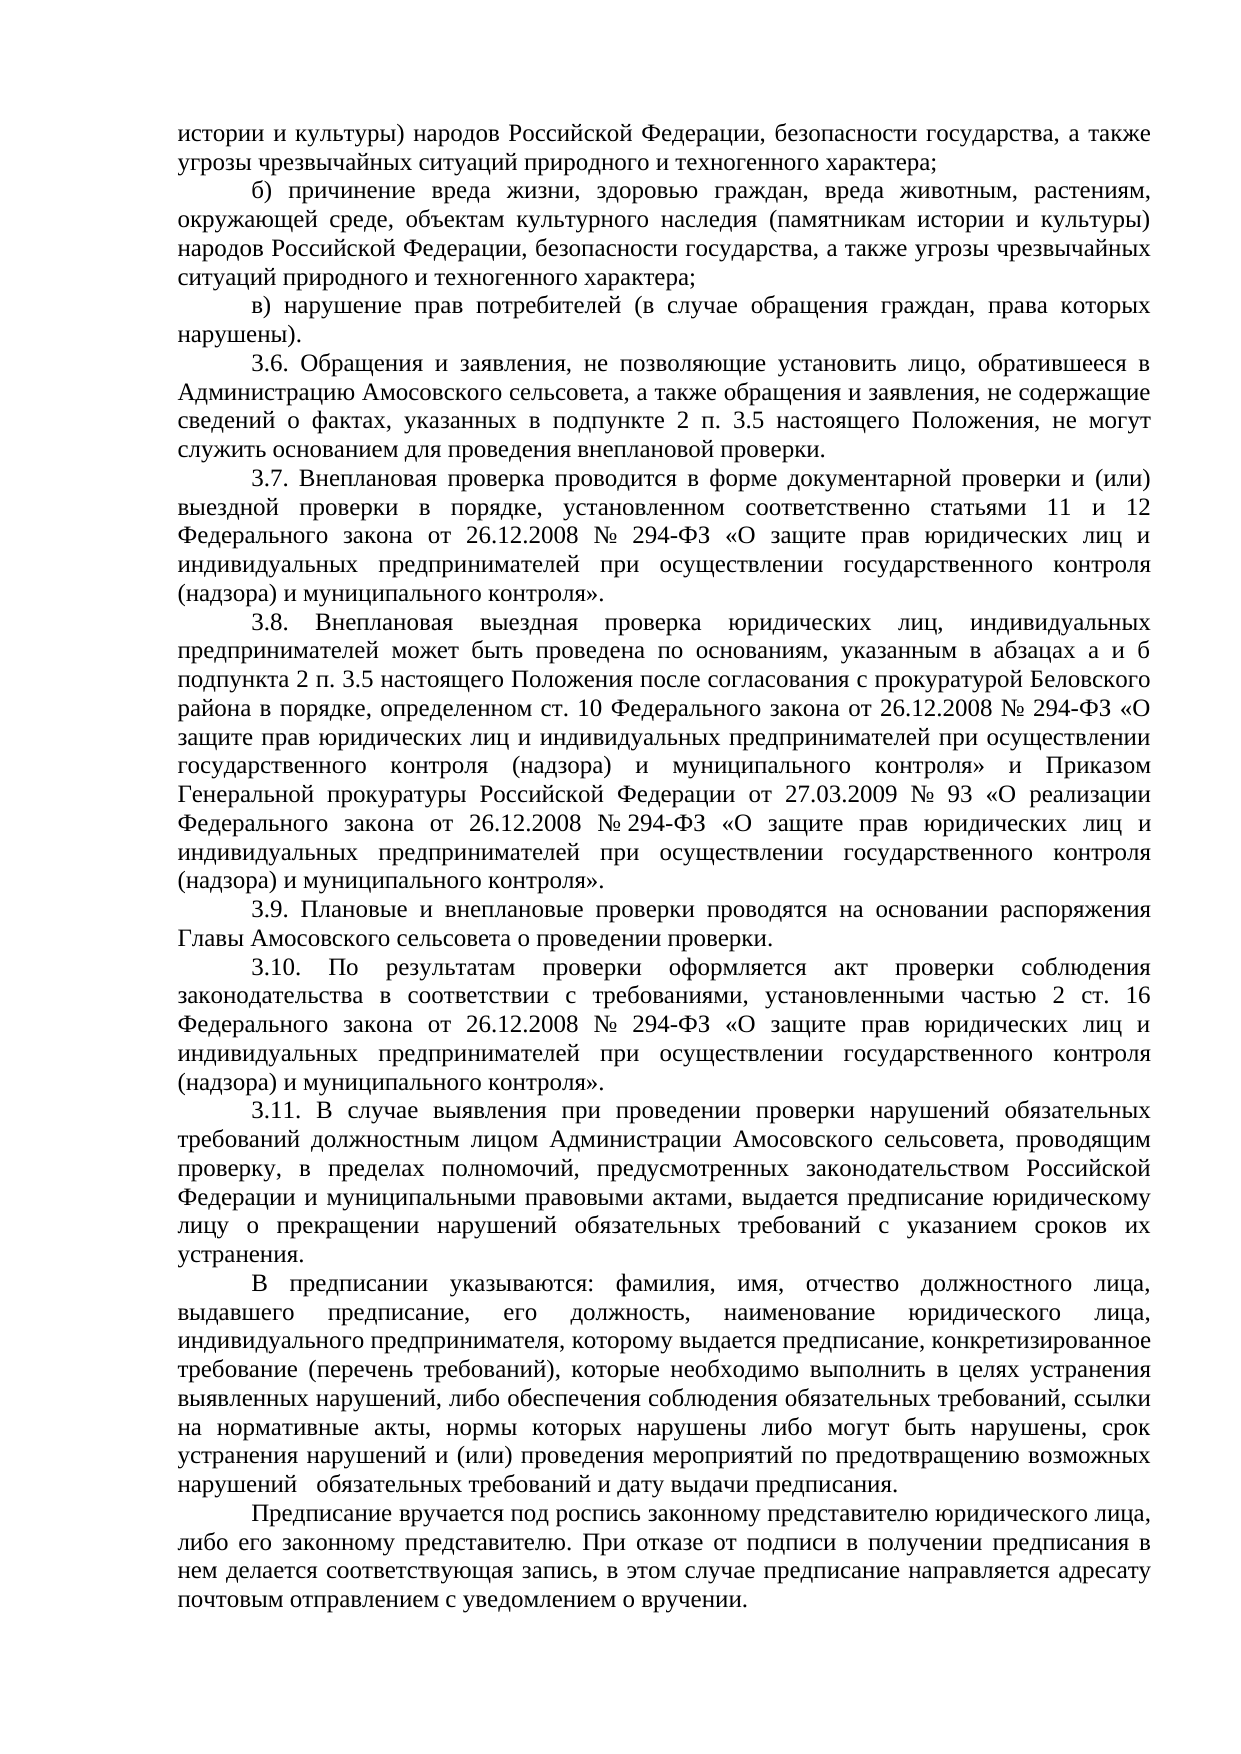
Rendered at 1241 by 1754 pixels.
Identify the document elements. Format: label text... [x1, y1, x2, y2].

text Предписание вручается под роспись законному представителю юридического лица, либо его законному представителю. При отказе от подписи в получении предписания в нем делается соответствующая запись, в этом случае предписание направляется адресату почтовым отправлением с уведомлением о вручении. [177, 1498, 1152, 1613]
text б) причинение вреда жизни, здоровью граждан, вреда животным, растениям, окружающей среде, объектам культурного наследия (памятникам истории и культуры) народов Российской Федерации, безопасности государства, а также угрозы чрезвычайных ситуаций природного и техногенного характера; [177, 176, 1152, 291]
text 3.6. Обращения и заявления, не позволяющие установить лицо, обратившееся в Администрацию Амосовского сельсовета, а также обращения и заявления, не содержащие сведений о фактах, указанных в подпункте 2 п. 3.5 настоящего Положения, не могут служить основанием для проведения внеплановой проверки. [177, 348, 1152, 463]
text 3.9. Плановые и внеплановые проверки проводятся на основании распоряжения Главы Амосовского сельсовета о проведении проверки. [177, 894, 1152, 952]
text 3.10. По результатам проверки оформляется акт проверки соблюдения законодательства в соответствии с требованиями, установленными частью 2 ст. 16 Федерального закона от 26.12.2008 № 294-ФЗ «О защите прав юридических лиц и индивидуальных предпринимателей при осуществлении государственного контроля (надзора) и муниципального контроля». [177, 952, 1152, 1096]
text 3.11. В случае выявления при проведении проверки нарушений обязательных требований должностным лицом Администрации Амосовского сельсовета, проводящим проверку, в пределах полномочий, предусмотренных законодательством Российской Федерации и муниципальными правовыми актами, выдается предписание юридическому лицу о прекращении нарушений обязательных требований с указанием сроков их устранения. [177, 1096, 1152, 1268]
text 3.7. Внеплановая проверка проводится в форме документарной проверки и (или) выездной проверки в порядке, установленном соответственно статьями 11 и 12 Федерального закона от 26.12.2008 № 294-ФЗ «О защите прав юридических лиц и индивидуальных предпринимателей при осуществлении государственного контроля (надзора) и муниципального контроля». [177, 463, 1152, 607]
text В предписании указываются: фамилия, имя, отчество должностного лица, выдавшего предписание, его должность, наименование юридического лица, индивидуального предпринимателя, которому выдается предписание, конкретизированное требование (перечень требований), которые необходимо выполнить в целях устранения выявленных нарушений, либо обеспечения соблюдения обязательных требований, ссылки на нормативные акты, нормы которых нарушены либо могут быть нарушены, срок устранения нарушений и (или) проведения мероприятий по предотвращению возможных нарушений обязательных требований и дату выдачи предписания. [177, 1268, 1152, 1498]
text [177, 118, 1152, 176]
text 3.8. Внеплановая выездная проверка юридических лиц, индивидуальных предпринимателей может быть проведена по основаниям, указанным в абзацах а и б подпункта 2 п. 3.5 настоящего Положения после согласования с прокуратурой Беловского района в порядке, определенном ст. 10 Федерального закона от 26.12.2008 № 294-ФЗ «О защите прав юридических лиц и индивидуальных предпринимателей при осуществлении государственного контроля (надзора) и муниципального контроля» и Приказом Генеральной прокуратуры Российской Федерации от 27.03.2009 № 93 «О реализации Федерального закона от 26.12.2008 № 294-ФЗ «О защите прав юридических лиц и индивидуальных предпринимателей при осуществлении государственного контроля (надзора) и муниципального контроля». [177, 607, 1152, 894]
text в) нарушение прав потребителей (в случае обращения граждан, права которых нарушены). [177, 291, 1152, 348]
